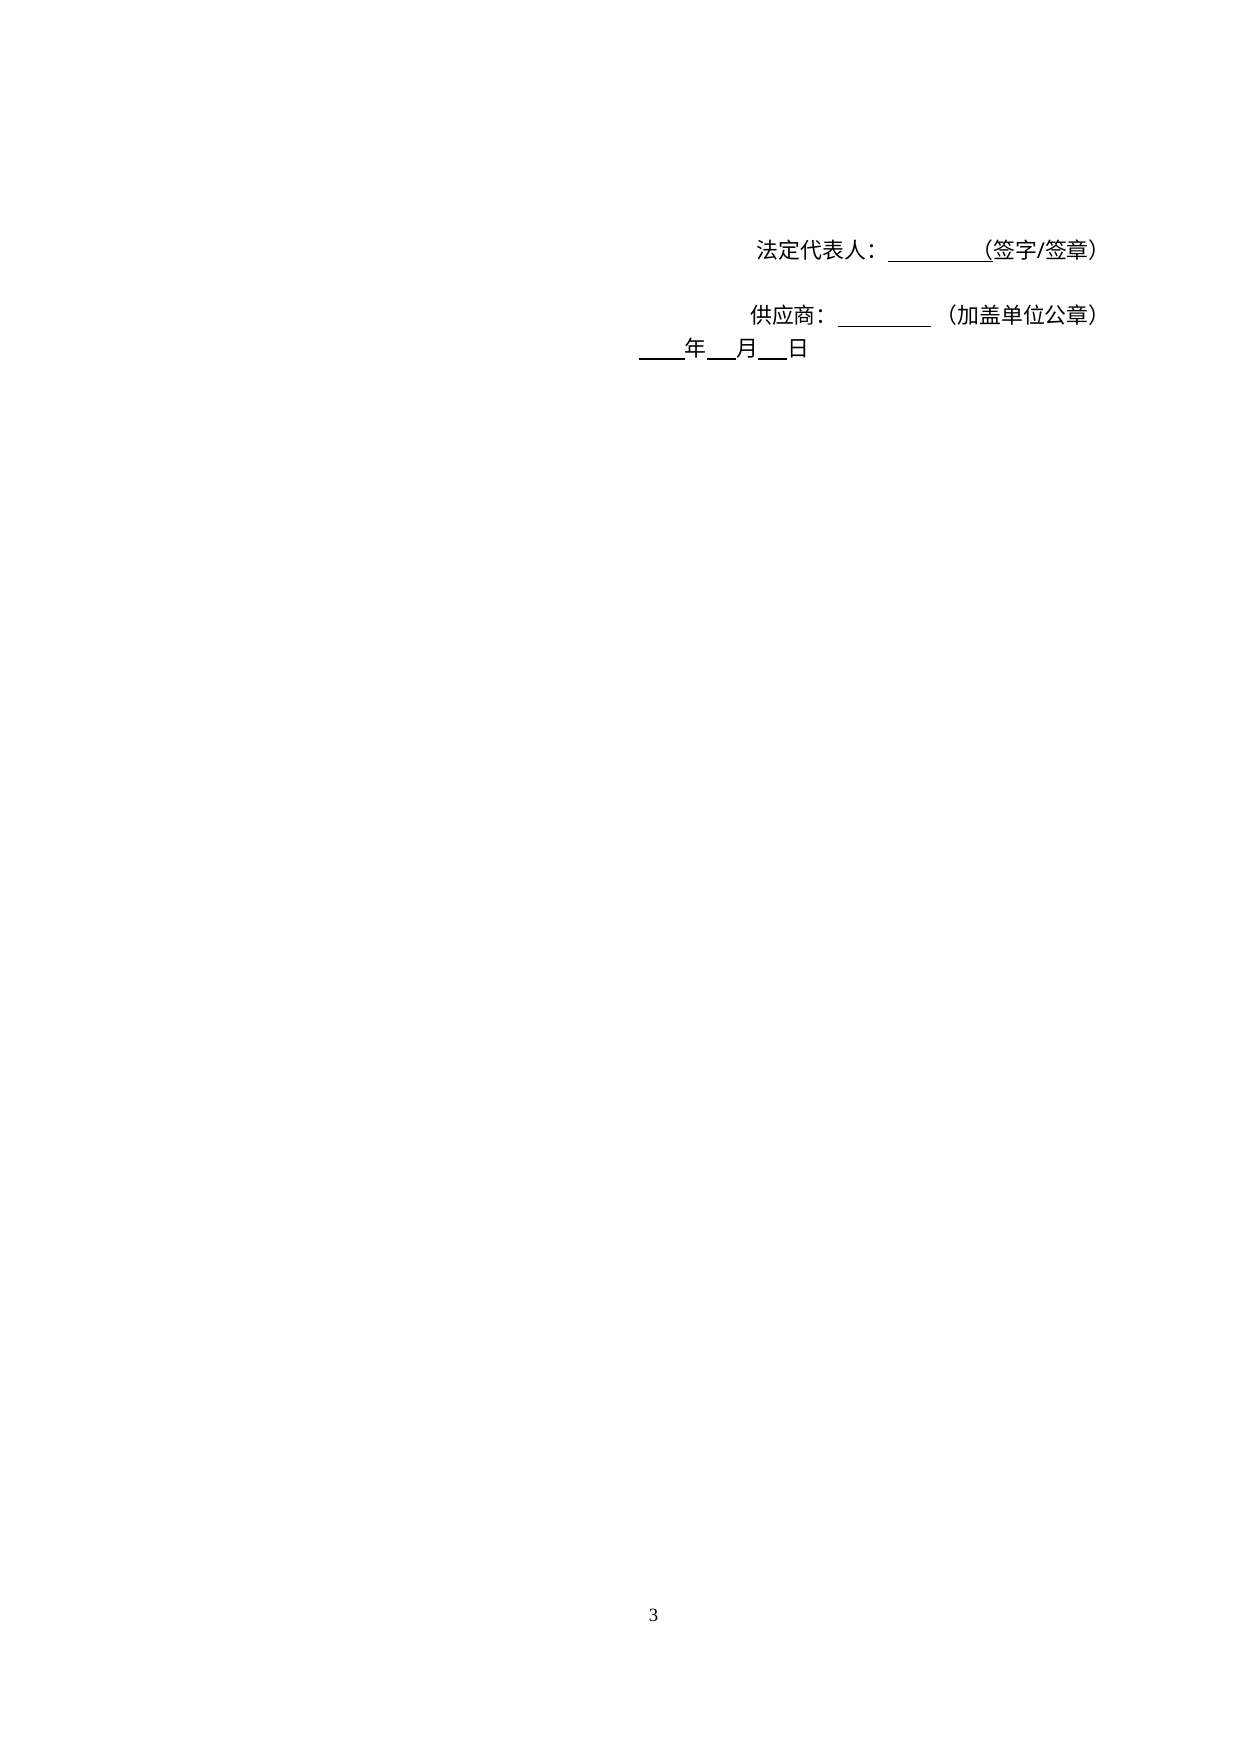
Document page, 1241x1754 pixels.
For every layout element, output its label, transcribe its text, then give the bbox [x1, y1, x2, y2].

text 供应商： （加盖单位公章） [169, 298, 1110, 331]
text 法定代表人： （签字/签章） [169, 233, 1110, 266]
text 年 月 日 [169, 331, 1110, 363]
